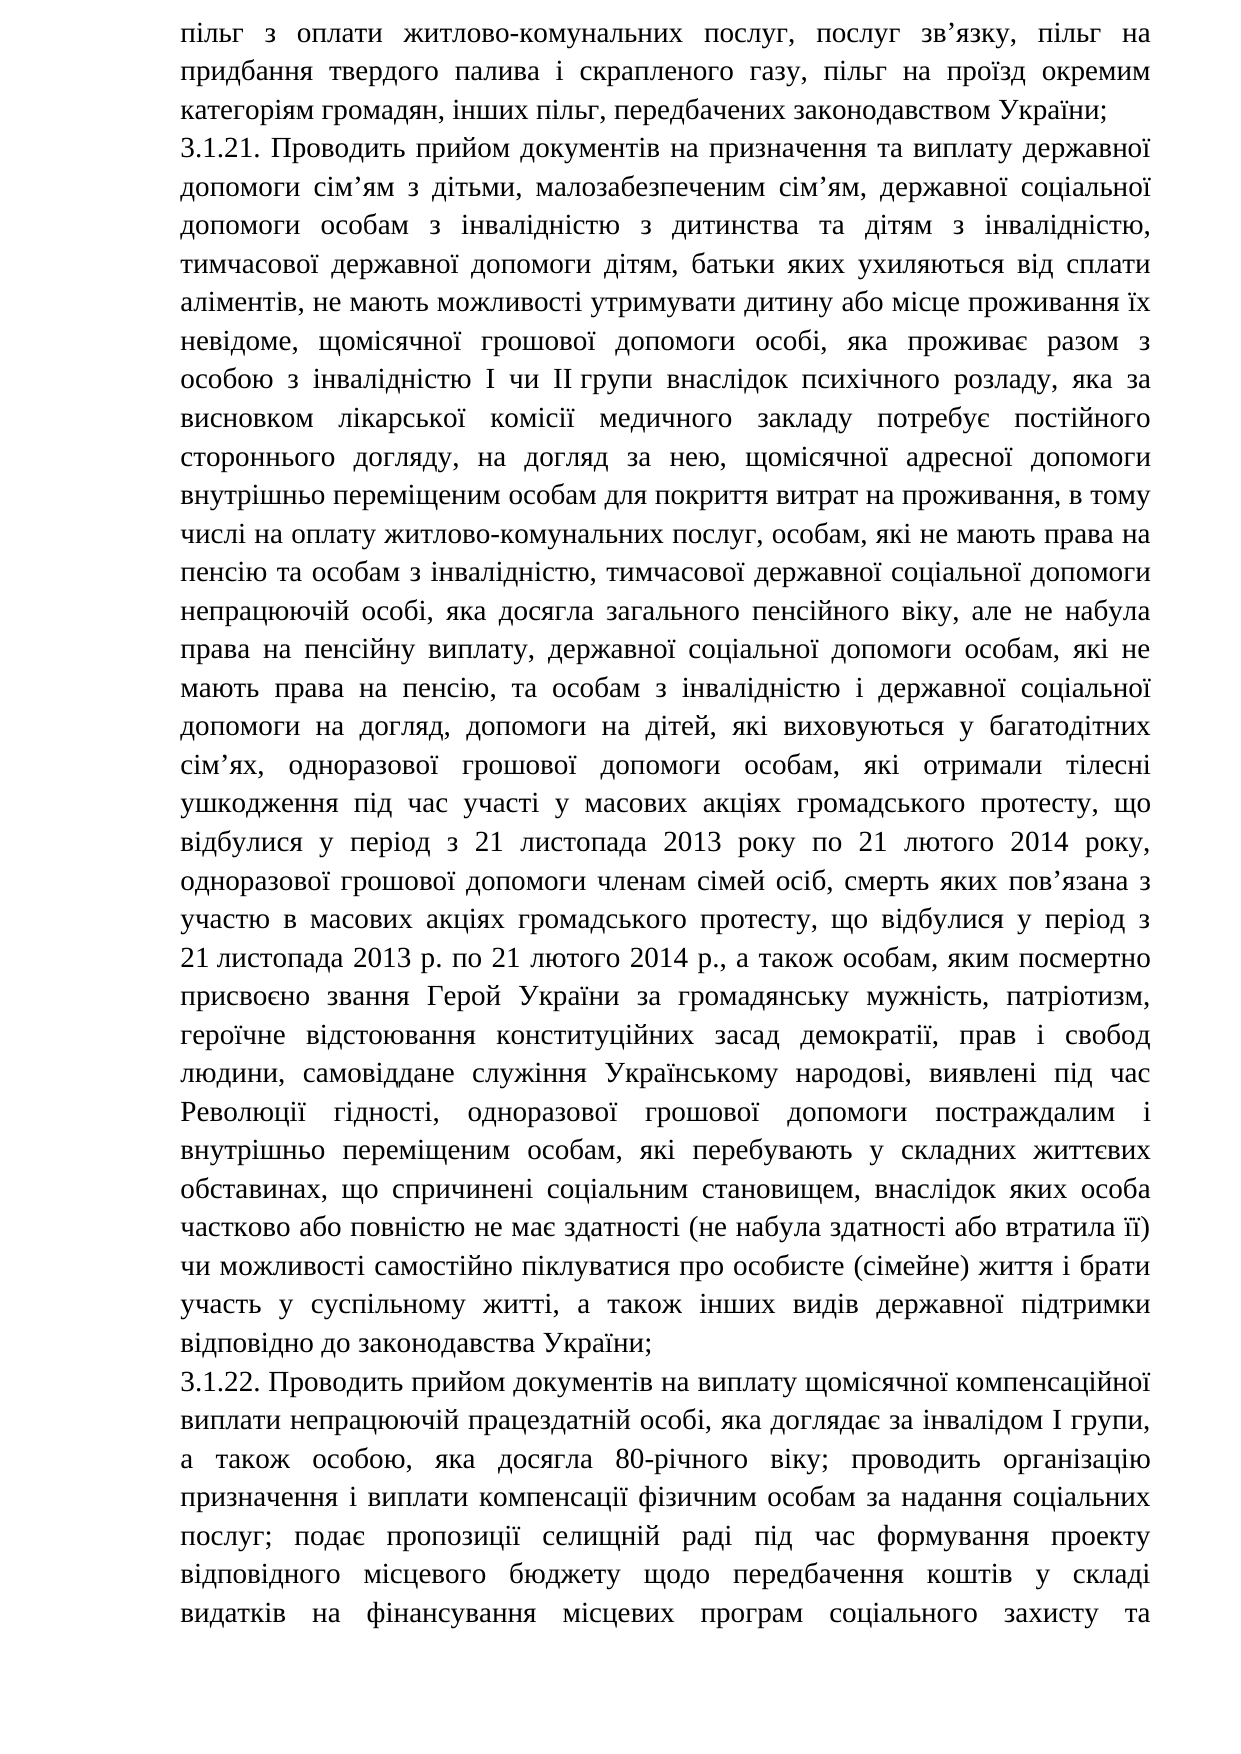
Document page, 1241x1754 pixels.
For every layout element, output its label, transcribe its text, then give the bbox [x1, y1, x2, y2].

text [180, 15, 1152, 125]
text 3.1.21. Проводить прийом документів на призначення та виплату державної допомоги сім’ям з дітьми, малозабезпеченим сім’ям, державної соціальної допомоги особам з інвалідністю з дитинства та дітям з інвалідністю, тимчасової державної допомоги дітям, батьки яких ухиляються від сплати аліментів, не мають можливості утримувати дитину або місце проживання їх невідоме, щомісячної грошової допомоги особі, яка проживає разом з особою з інвалідністю I чи II групи внаслідок психічного розладу, яка за висновком лікарської комісії медичного закладу потребує постійного стороннього догляду, на догляд за нею, щомісячної адресної допомоги внутрішньо переміщеним особам для покриття витрат на проживання, в тому числі на оплату житлово-комунальних послуг, особам, які не мають права на пенсію та особам з інвалідністю, тимчасової державної соціальної допомоги непрацюючій особі, яка досягла загального пенсійного віку, але не набула права на пенсійну виплату, державної соціальної допомоги особам, які не мають права на пенсію, та особам з інвалідністю і державної соціальної допомоги на догляд, допомоги на дітей, які виховуються у багатодітних сім’ях, одноразової грошової допомоги особам, які отримали тілесні ушкодження під час участі у масових акціях громадського протесту, що відбулися у період з 21 листопада 2013 року по 21 лютого 2014 року, одноразової грошової допомоги членам сімей осіб, смерть яких пов’язана з участю в масових акціях громадського протесту, що відбулися у період з 21 листопада 2013 р. по 21 лютого 2014 р., а також особам, яким посмертно присвоєно звання Герой України за громадянську мужність, патріотизм, героїчне відстоювання конституційних засад демократії, прав і свобод людини, самовіддане служіння Українському народові, виявлені під час Революції гідності, одноразової грошової допомоги постраждалим і внутрішньо переміщеним особам, які перебувають у складних життєвих обставинах, що спричинені соціальним становищем, внаслідок яких особа частково або повністю не має здатності (не набула здатності або втратила її) чи можливості самостійно піклуватися про особисте (сімейне) життя і брати участь у суспільному житті, а також інших видів державної підтримки відповідно до законодавства України; [180, 130, 1152, 1359]
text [180, 1364, 1152, 1628]
